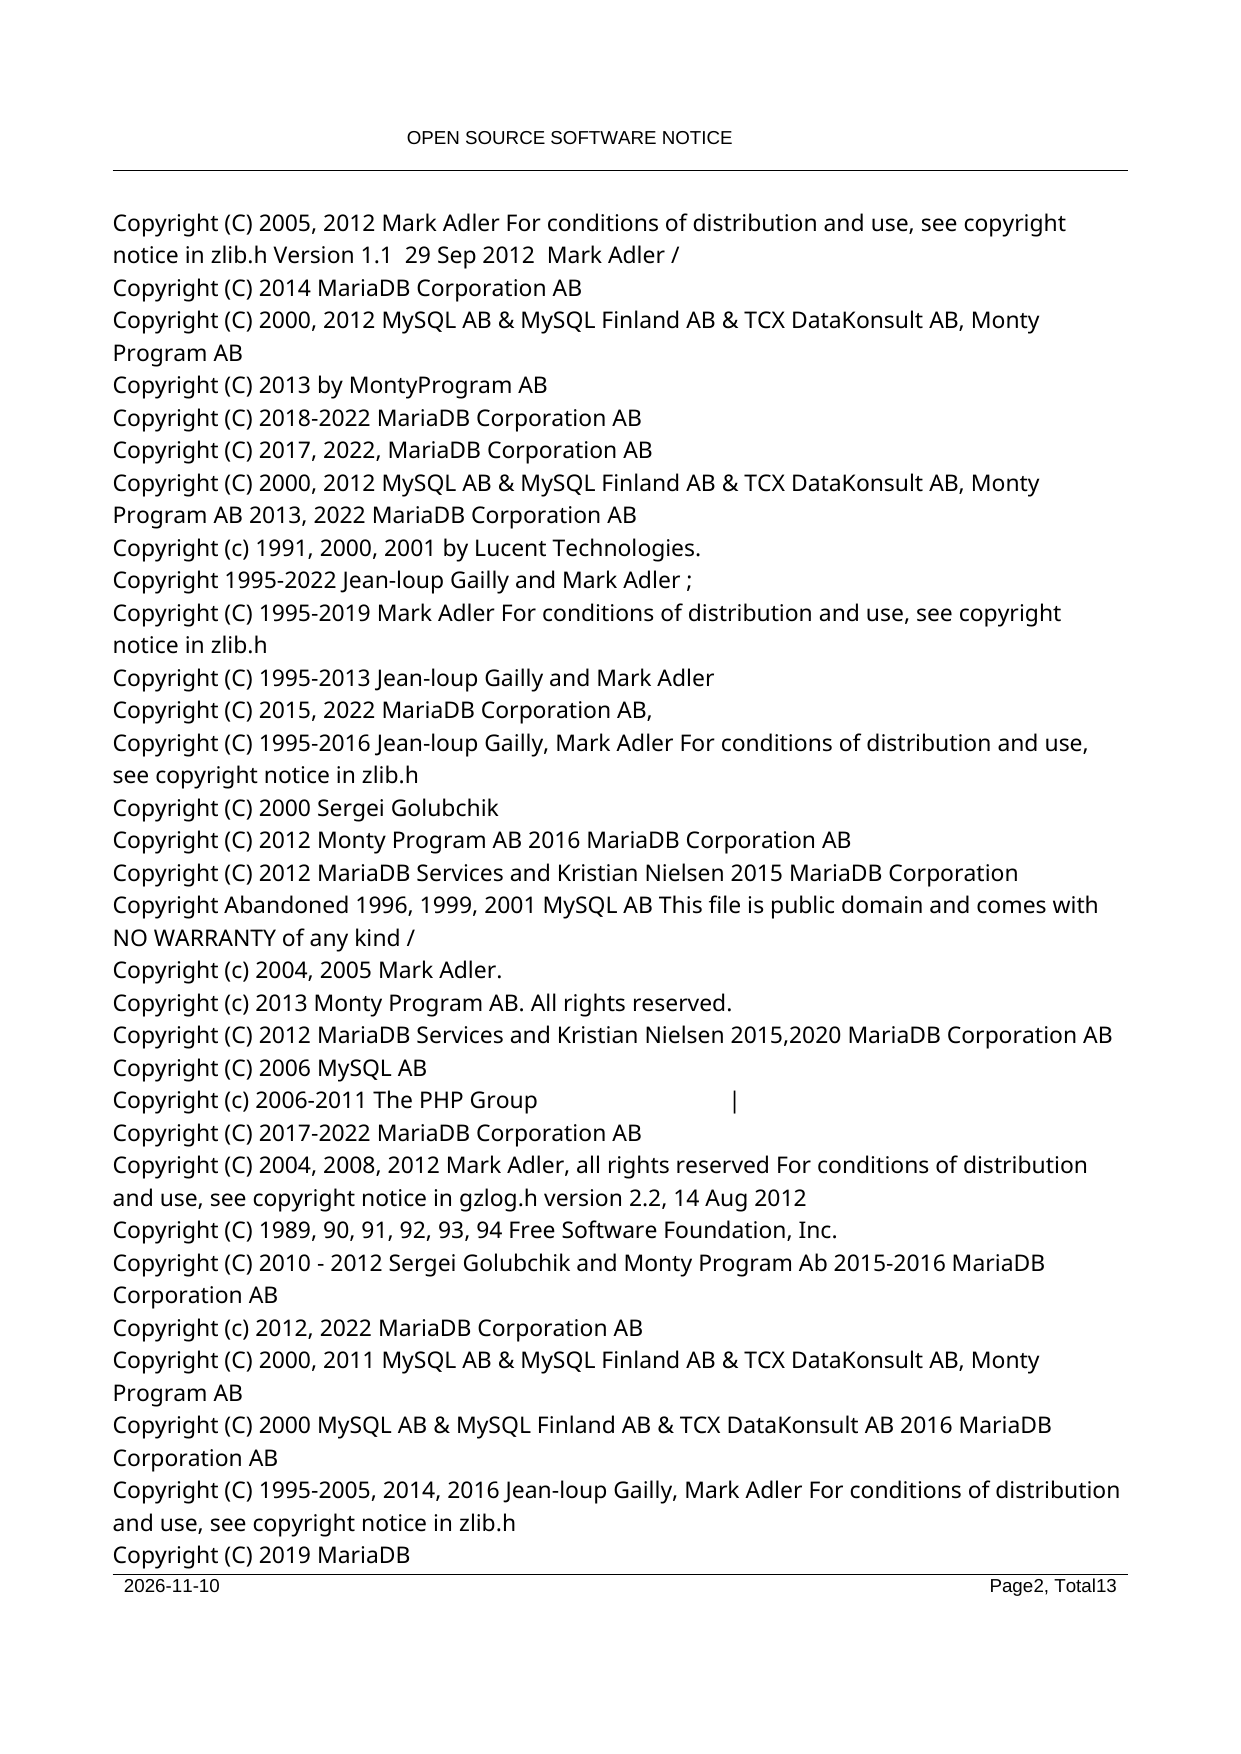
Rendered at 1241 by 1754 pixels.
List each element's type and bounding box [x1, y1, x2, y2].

text [112, 206, 1128, 1571]
